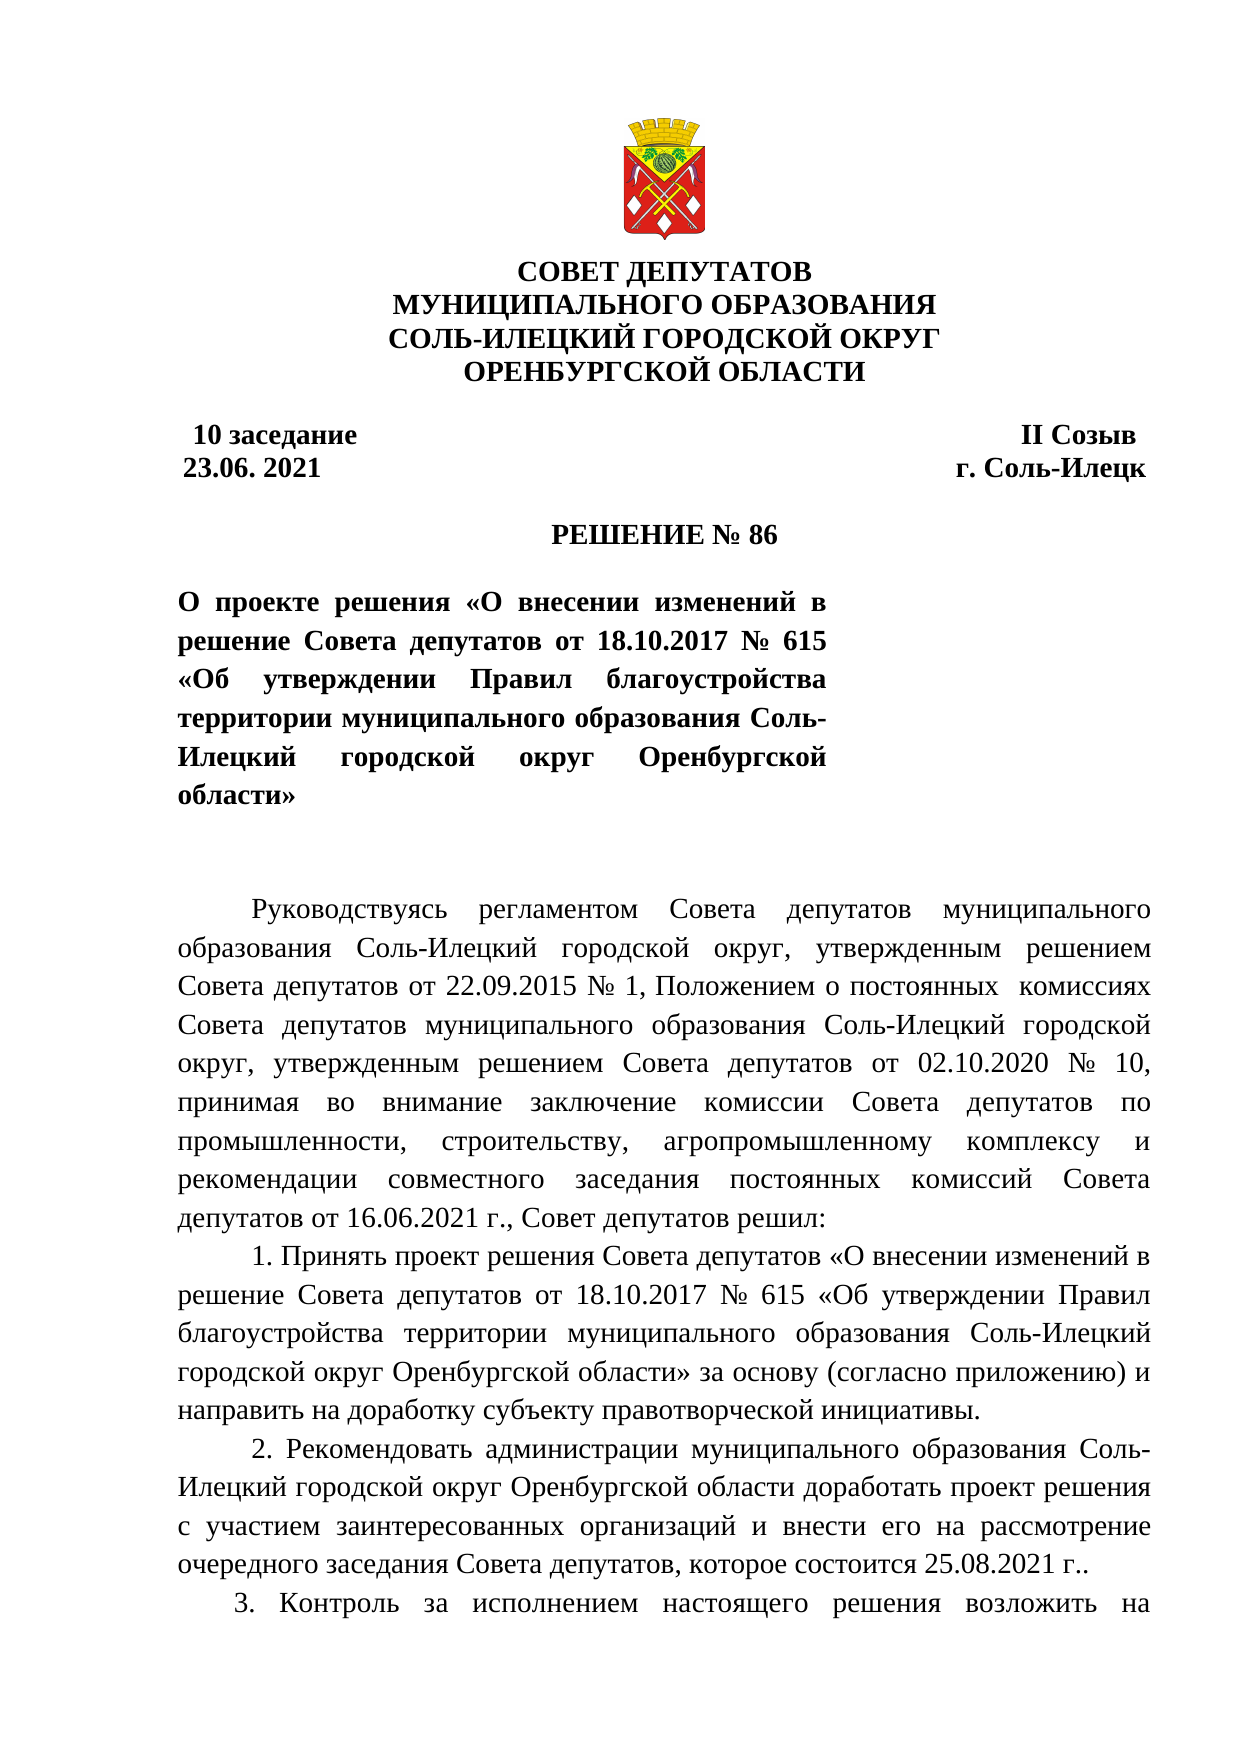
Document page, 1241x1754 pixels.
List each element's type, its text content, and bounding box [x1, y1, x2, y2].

text Руководствуясь регламентом Совета депутатов муниципального образования Соль-Илецкий городской округ, утвержденным решением Совета депутатов от 22.09.2015 № 1, Положением о постоянных комиссиях Совета депутатов муниципального образования Соль-Илецкий городской округ, утвержденным решением Совета депутатов от 02.10.2020 № 10, принимая во внимание заключение комиссии Совета депутатов по промышленности, строительству, агропромышленному комплексу и рекомендации совместного заседания постоянных комиссий Совета депутатов от 16.06.2021 г., Совет депутатов решил: [177, 891, 1152, 1123]
text 1. Принять проект решения Совета депутатов «О внесении изменений в решение Совета депутатов от 18.10.2017 № 615 «Об утверждении Правил благоустройства территории муниципального образования Соль-Илецкий городской округ Оренбургской области» за основу (согласно приложению) и направить на доработку субъекту правотворческой инициативы. [177, 1238, 1152, 1426]
text ОРЕНБУРГСКОЙ ОБЛАСТИ [177, 354, 1152, 388]
text О проекте решения «О внесении изменений в решение Совета депутатов от 18.10.2017 № 615 «Об утверждении Правил благоустройства территории муниципального образования Соль-Илецкий городской округ Оренбургской области» [177, 584, 827, 811]
text 10 заседание II Созыв [177, 417, 1152, 450]
text Руководствуясь регламентом Совета депутатов муниципального образования Соль-Илецкий городской округ, утвержденным решением Совета депутатов от 22.09.2015 № 1, Положением о постоянных комиссиях Совета депутатов муниципального образования Соль-Илецкий городской округ, утвержденным решением Совета депутатов от 02.10.2020 № 10, принимая во внимание заключение комиссии Совета депутатов по промышленности, строительству, агропромышленному комплексу и рекомендации совместного заседания постоянных комиссий Совета депутатов от 16.06.2021 г., Совет депутатов решил: [177, 1195, 1152, 1233]
text МУНИЦИПАЛЬНОГО ОБРАЗОВАНИЯ [177, 287, 1152, 321]
text 23.06. 2021 г. Соль-Илецк [177, 450, 1152, 484]
text 2. Рекомендовать администрации муниципального образования Соль-Илецкий городской округ Оренбургской области доработать проект решения с участием заинтересованных организаций и внести его на рассмотрение очередного заседания Совета депутатов, которое состоится 25.08.2021 г.. [177, 1431, 1152, 1580]
text РЕШЕНИЕ № 86 [177, 517, 1152, 551]
text СОЛЬ-ИЛЕЦКИЙ ГОРОДСКОЙ ОКРУГ [177, 321, 1152, 354]
picture [623, 118, 705, 240]
text СОВЕТ ДЕПУТАТОВ [177, 254, 1152, 287]
